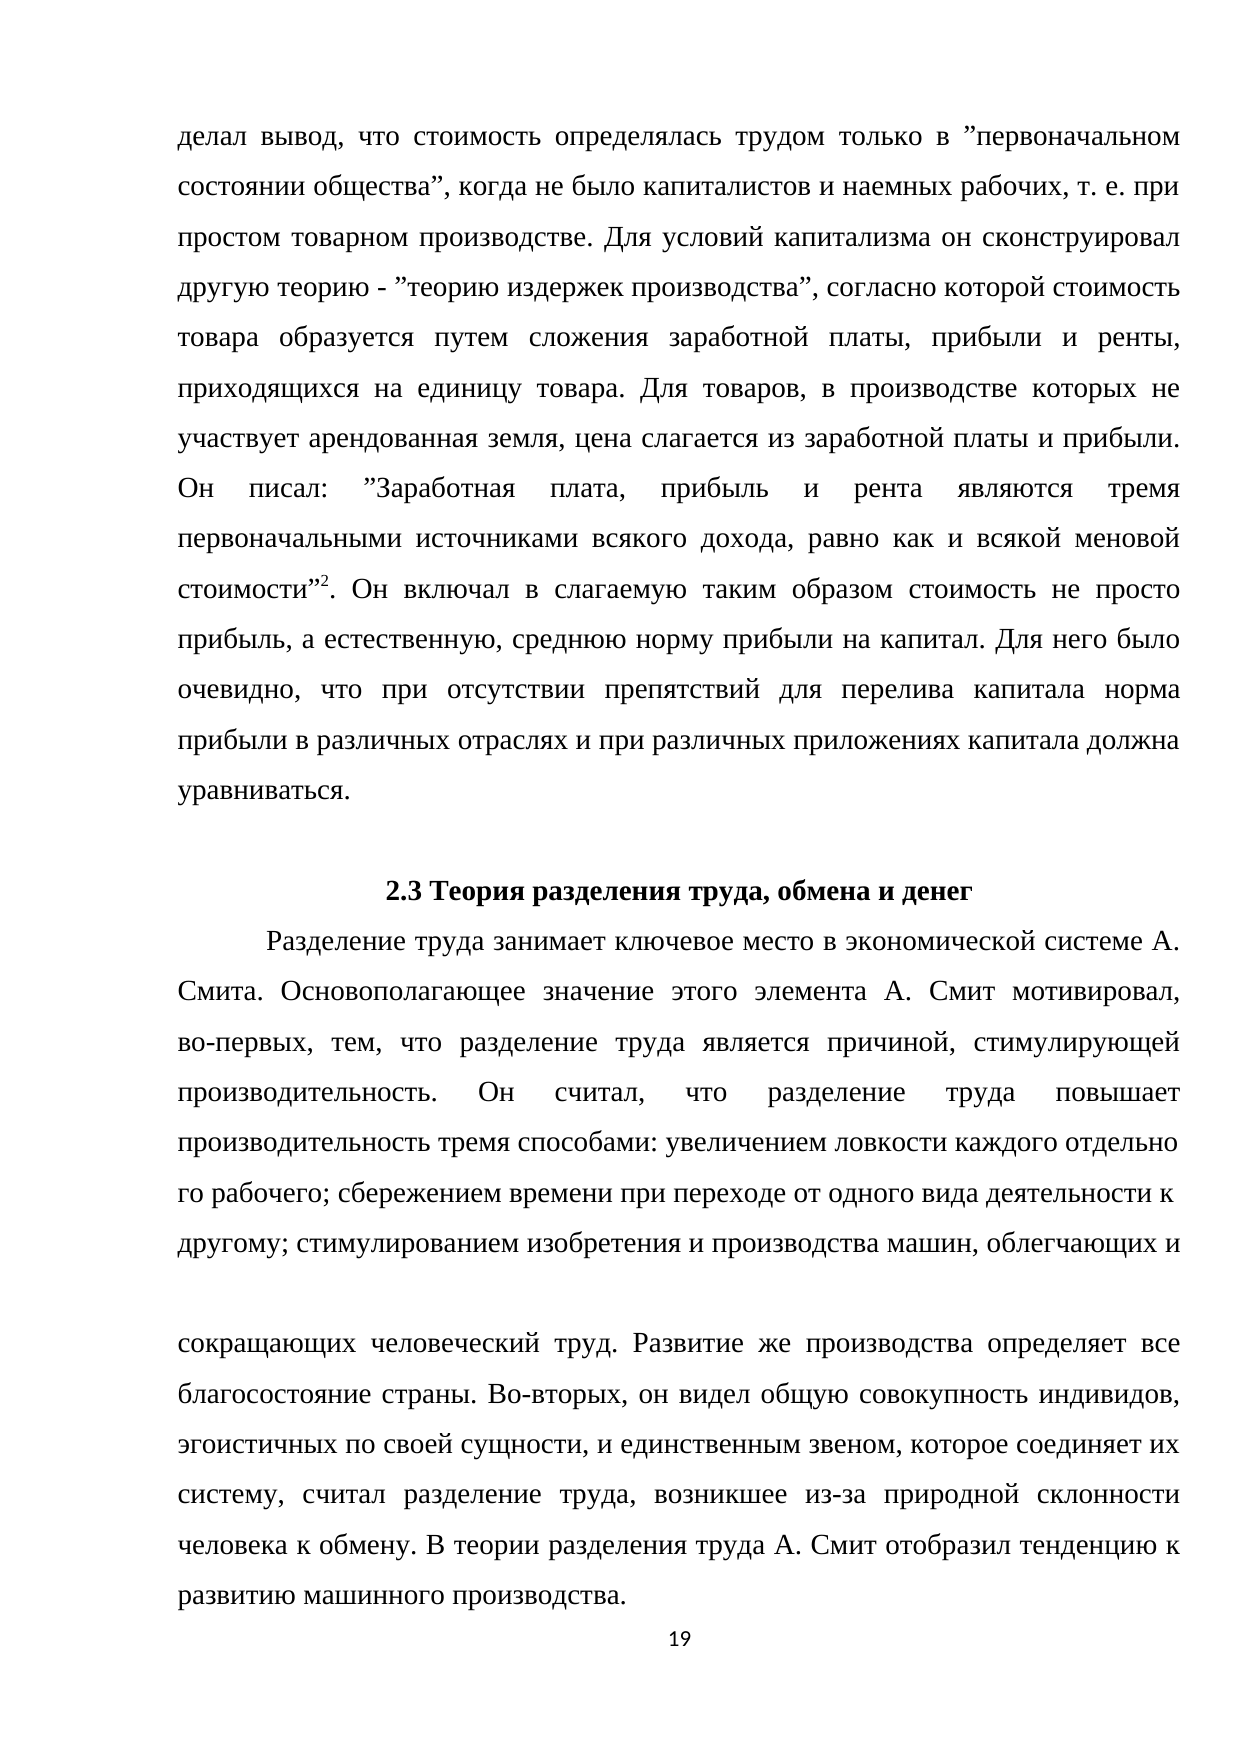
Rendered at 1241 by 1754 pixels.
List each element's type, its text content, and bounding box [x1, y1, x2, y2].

text Разделение труда занимает ключевое место в экономической системе А. Смита. Основополагающее значение этого элемента А. Смит мотивировал, во-первых, тем, что разделение труда является причиной, стимулирующей производительность. Он считал, что разделение труда повышает производительность тремя способами: увеличением ловкости каждого отдельного рабочего; сбережением времени при переходе от одного вида деятельности к другому; стимулированием изобретения и производства машин, облегчающих и сокращающих человеческий труд. Развитие же производства определяет все благосостояние страны. Во-вторых, он видел общую совокупность индивидов, эгоистичных по своей сущности, и единственным звеном, которое соединяет их систему, считал разделение труда, возникшее из-за природной склонности человека к обмену. В теории разделения труда А. Смит отобразил тенденцию к развитию машинного производства. [177, 923, 1181, 1611]
text 2.3 Теория разделения труда, обмена и денег [177, 873, 1181, 906]
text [177, 118, 1181, 806]
